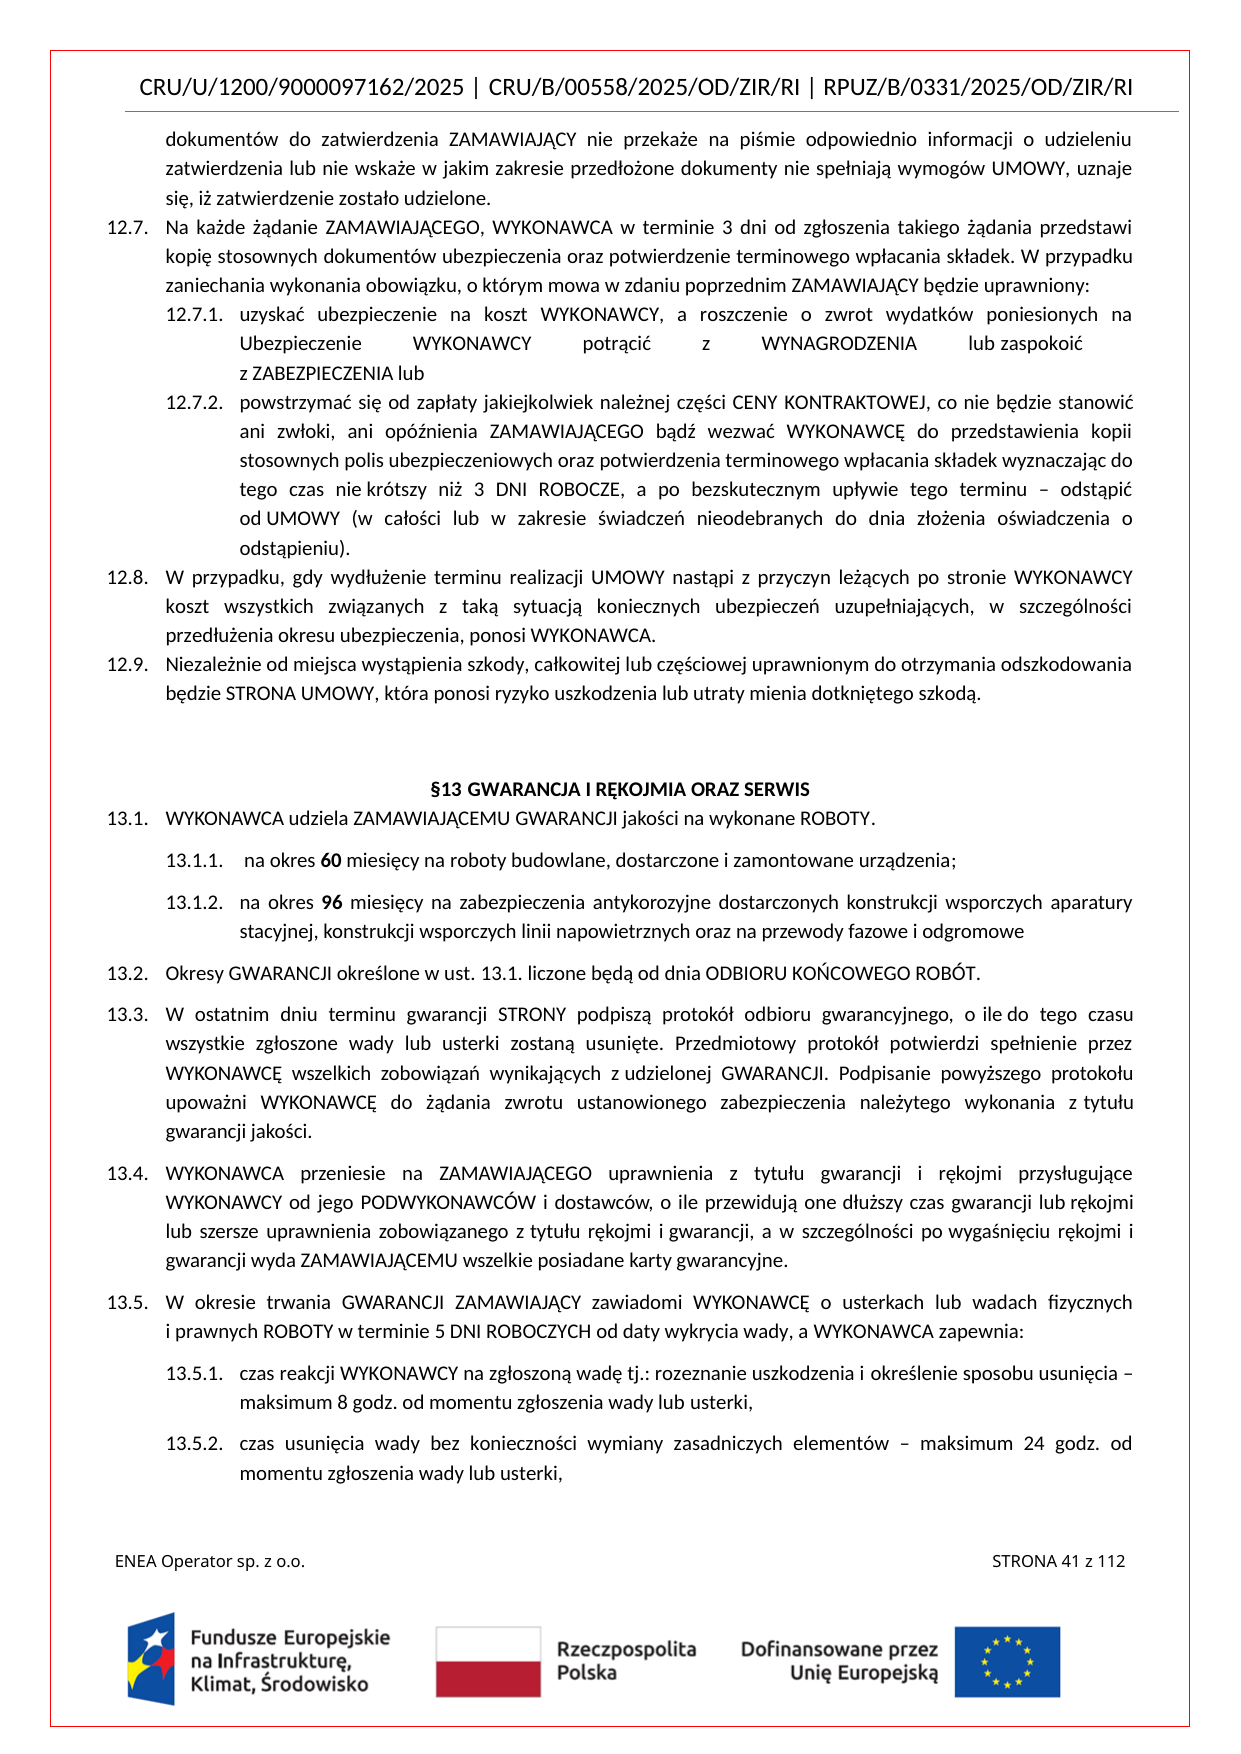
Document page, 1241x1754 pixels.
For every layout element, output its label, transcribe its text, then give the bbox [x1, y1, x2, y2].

list W ostatnim dniu terminu gwarancji STRONY podpiszą protokół odbioru gwarancyjnego, o ile do tego czasu wszystkie zgłoszone wady lub usterki zostaną usunięte. Przedmiotowy protokół potwierdzi spełnienie przez WYKONAWCĘ wszelkich zobowiązań wynikających z udzielonej GWARANCJI. Podpisanie powyższego protokołu upoważni WYKONAWCĘ do żądania zwrotu ustanowionego zabezpieczenia należytego wykonania z tytułu gwarancji jakości. [106, 1001, 1134, 1143]
list WYKONAWCA udziela ZAMAWIAJĄCEMU GWARANCJI jakości na wykonane ROBOTY. [106, 806, 1134, 831]
list na okres 60 miesięcy na roboty budowlane, dostarczone i zamontowane urządzenia; [165, 847, 1134, 873]
list powstrzymać się od zapłaty jakiejkolwiek należnej części CENY KONTRAKTOWEJ, co nie będzie stanowić ani zwłoki, ani opóźnienia ZAMAWIAJĄCEGO bądź wezwać WYKONAWCĘ do przedstawienia kopii stosownych polis ubezpieczeniowych oraz potwierdzenia terminowego wpłacania składek wyznaczając do tego czas nie krótszy niż 3 DNI ROBOCZE, a po bezskutecznym upływie tego terminu – odstąpić od UMOWY (w całości lub w zakresie świadczeń nieodebranych do dnia złożenia oświadczenia o odstąpieniu). [165, 389, 1134, 560]
list Okresy GWARANCJI określone w ust. 13.1. liczone będą od dnia ODBIORU KOŃCOWEGO ROBÓT. [106, 960, 1134, 985]
list GWARANCJA I RĘKOJMIA ORAZ SERWIS [106, 776, 1134, 802]
list uzyskać ubezpieczenie na koszt WYKONAWCY, a roszczenie o zwrot wydatków poniesionych na Ubezpieczenie WYKONAWCY potrącić z WYNAGRODZENIA lub zaspokoić z ZABEZPIECZENIA lub [165, 301, 1134, 385]
list czas reakcji WYKONAWCY na zgłoszoną wadę tj.: rozeznanie uszkodzenia i określenie sposobu usunięcia – maksimum 8 godz. od momentu zgłoszenia wady lub usterki, [165, 1360, 1134, 1414]
list W okresie trwania GWARANCJI ZAMAWIAJĄCY zawiadomi WYKONAWCĘ o usterkach lub wadach fizycznych i prawnych ROBOTY w terminie 5 DNI ROBOCZYCH od daty wykrycia wady, a WYKONAWCA zapewnia: [106, 1289, 1134, 1343]
list WYKONAWCA przeniesie na ZAMAWIAJĄCEGO uprawnienia z tytułu gwarancji i rękojmi przysługujące WYKONAWCY od jego PODWYKONAWCÓW i dostawców, o ile przewidują one dłuższy czas gwarancji lub rękojmi lub szersze uprawnienia zobowiązanego z tytułu rękojmi i gwarancji, a w szczególności po wygaśnięciu rękojmi i gwarancji wyda ZAMAWIAJĄCEMU wszelkie posiadane karty gwarancyjne. [106, 1160, 1134, 1273]
list W przypadku, gdy wydłużenie terminu realizacji UMOWY nastąpi z przyczyn leżących po stronie WYKONAWCY koszt wszystkich związanych z taką sytuacją koniecznych ubezpieczeń uzupełniających, w szczególności przedłużenia okresu ubezpieczenia, ponosi WYKONAWCA. [106, 564, 1134, 648]
list Niezależnie od miejsca wystąpienia szkody, całkowitej lub częściowej uprawnionym do otrzymania odszkodowania będzie STRONA UMOWY, która ponosi ryzyko uszkodzenia lub utraty mienia dotkniętego szkodą. [106, 651, 1134, 706]
list czas usunięcia wady bez konieczności wymiany zasadniczych elementów – maksimum 24 godz. od momentu zgłoszenia wady lub usterki, [165, 1431, 1134, 1485]
list na okres 96 miesięcy na zabezpieczenia antykorozyjne dostarczonych konstrukcji wsporczych aparatury stacyjnej, konstrukcji wsporczych linii napowietrznych oraz na przewody fazowe i odgromowe [165, 889, 1134, 943]
list Na każde żądanie ZAMAWIAJĄCEGO, WYKONAWCA w terminie 3 dni od zgłoszenia takiego żądania przedstawi kopię stosownych dokumentów ubezpieczenia oraz potwierdzenie terminowego wpłacania składek. W przypadku zaniechania wykonania obowiązku, o którym mowa w zdaniu poprzednim ZAMAWIAJĄCY będzie uprawniony: [106, 214, 1134, 298]
picture [106, 1589, 1074, 1726]
